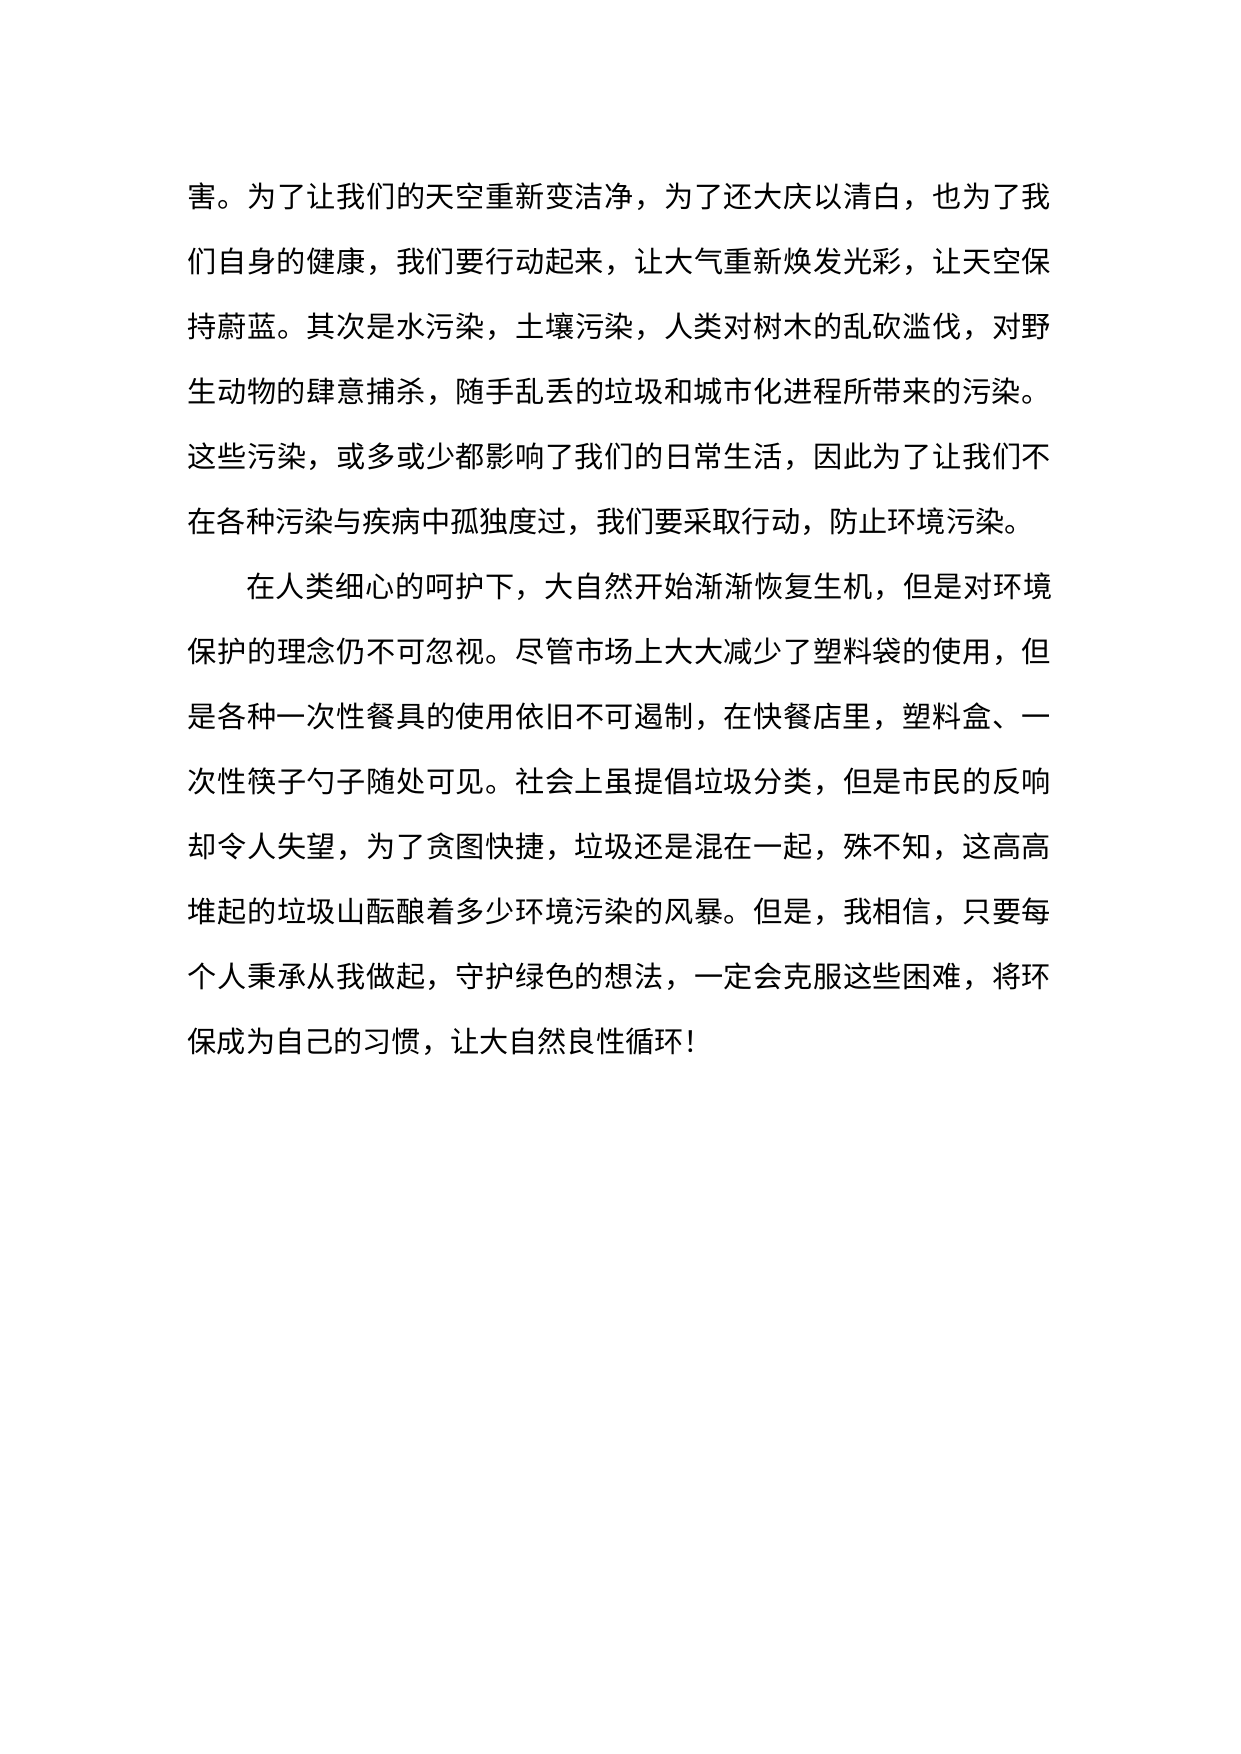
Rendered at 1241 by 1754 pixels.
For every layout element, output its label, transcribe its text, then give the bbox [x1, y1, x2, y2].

text 在人类细心的呵护下，大自然开始渐渐恢复生机，但是对环境保护的理念仍不可忽视。尽管市场上大大减少了塑料袋的使用，但是各种一次性餐具的使用依旧不可遏制，在快餐店里，塑料盒、一次性筷子勺子随处可见。社会上虽提倡垃圾分类，但是市民的反响却令人失望，为了贪图快捷，垃圾还是混在一起，殊不知，这高高堆起的垃圾山酝酿着多少环境污染的风暴。但是，我相信，只要每个人秉承从我做起，守护绿色的想法，一定会克服这些困难，将环保成为自己的习惯，让大自然良性循环！ [187, 552, 1053, 1072]
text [187, 162, 1053, 552]
